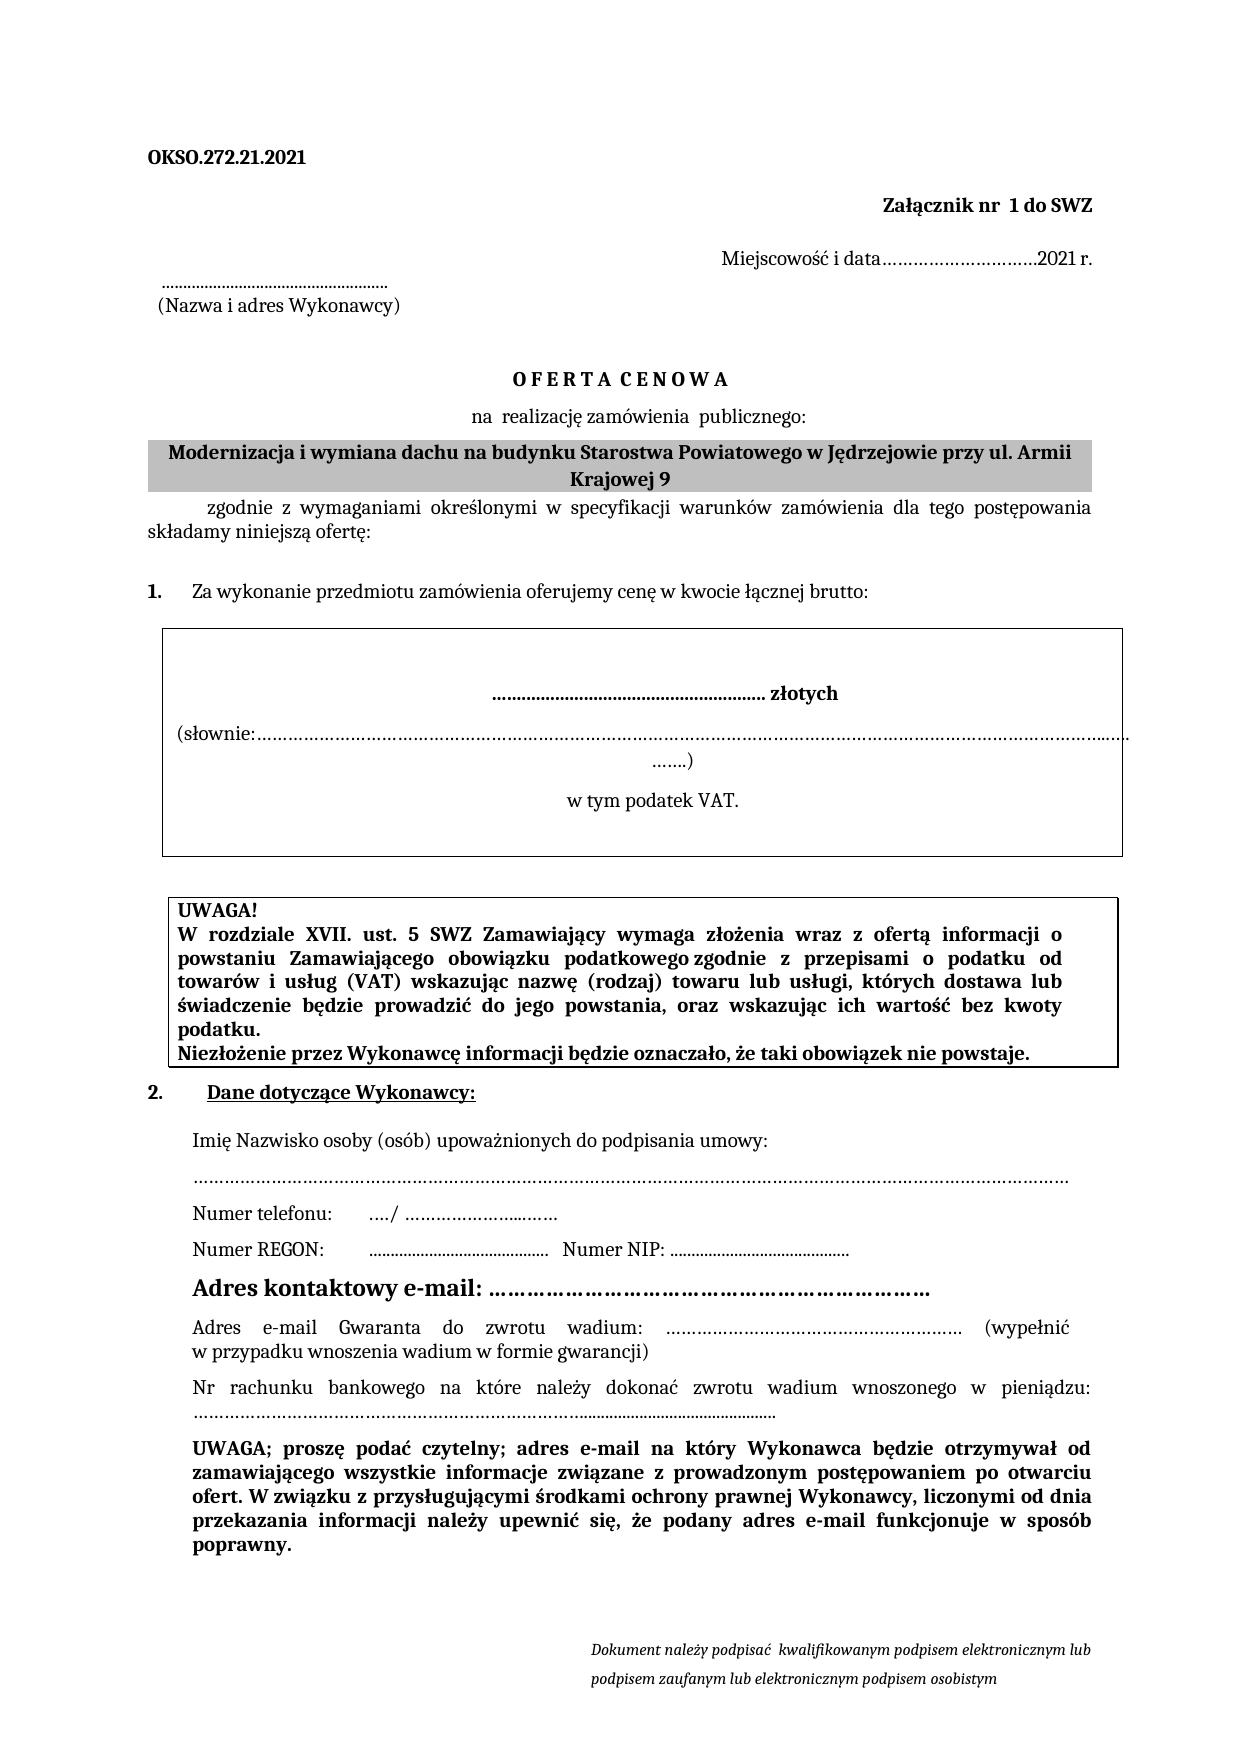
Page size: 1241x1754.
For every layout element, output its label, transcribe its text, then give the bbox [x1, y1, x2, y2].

text Imię Nazwisko osoby (osób) upoważnionych do podpisania umowy: [192, 1128, 1092, 1152]
text Numer REGON: .......................................... Numer NIP: .......................................... [192, 1238, 1092, 1262]
text zgodnie z wymaganiami określonymi w specyfikacji warunków zamówienia dla tego postępowania składamy niniejszą ofertę: [148, 495, 1092, 543]
text Adres kontaktowy e-mail: …………………………………………………………… [192, 1274, 1092, 1303]
list Za wykonanie przedmiotu zamówienia oferujemy cenę w kwocie łącznej brutto: [148, 580, 1092, 604]
text ..................................................... [148, 270, 1092, 294]
text Adres e-mail Gwaranta do zwrotu wadium: ………………………………………………… (wypełnić w przypadku wnoszenia wadium w formie gwarancji) [192, 1316, 1092, 1363]
text Numer telefonu: .…/ …………………...…… [192, 1201, 1092, 1225]
text UWAGA; proszę podać czytelny; adres e-mail na który Wykonawca będzie otrzymywał od zamawiającego wszystkie informacje związane z prowadzonym postępowaniem po otwarciu ofert. W związku z przysługującymi środkami ochrony prawnej Wykonawcy, liczonymi od dnia przekazania informacji należy upewnić się, że podany adres e-mail funkcjonuje w sposób poprawny. [192, 1436, 1092, 1556]
text Niezłożenie przez Wykonawcę informacji będzie oznaczało, że taki obowiązek nie powstaje. [169, 1041, 1117, 1066]
title na realizację zamówienia publicznego: [148, 404, 1092, 428]
list Dane dotyczące Wykonawcy: [148, 1081, 1092, 1104]
text Załącznik nr 1 do SWZ [148, 193, 1092, 217]
text Nr rachunku bankowego na które należy dokonać zwrotu wadium wnoszonego w pieniądzu: …………………………………………………………………............................................. [192, 1376, 1092, 1424]
table_header …...................................................... złotych (słownie:………………………………………………………………………………………………………………………………………………..….…….) w tym podatek VAT. [163, 629, 1122, 856]
subtitle O F E R T A C E N O W A [148, 368, 1092, 392]
text Modernizacja i wymiana dachu na budynku Starostwa Powiatowego w Jędrzejowie przy ul. Armii Krajowej 9 [148, 440, 1092, 492]
text Miejscowość i data…………………………2021 r. [148, 246, 1092, 270]
text …………………………………………………………………………………………………………………………………………………… [192, 1165, 1092, 1189]
text UWAGA! [169, 898, 1117, 921]
text OKSO.272.21.2021 [148, 146, 1092, 169]
text W rozdziale XVII. ust. 5 SWZ Zamawiający wymaga złożenia wraz z ofertą informacji o powstaniu Zamawiającego obowiązku podatkowego zgodnie z przepisami o podatku od towarów i usług (VAT) wskazując nazwę (rodzaj) towaru lub usługi, których dostawa lub świadczenie będzie prowadzić do jego powstania, oraz wskazując ich wartość bez kwoty podatku. [169, 921, 1117, 1041]
text (Nazwa i adres Wykonawcy) [148, 294, 1092, 318]
